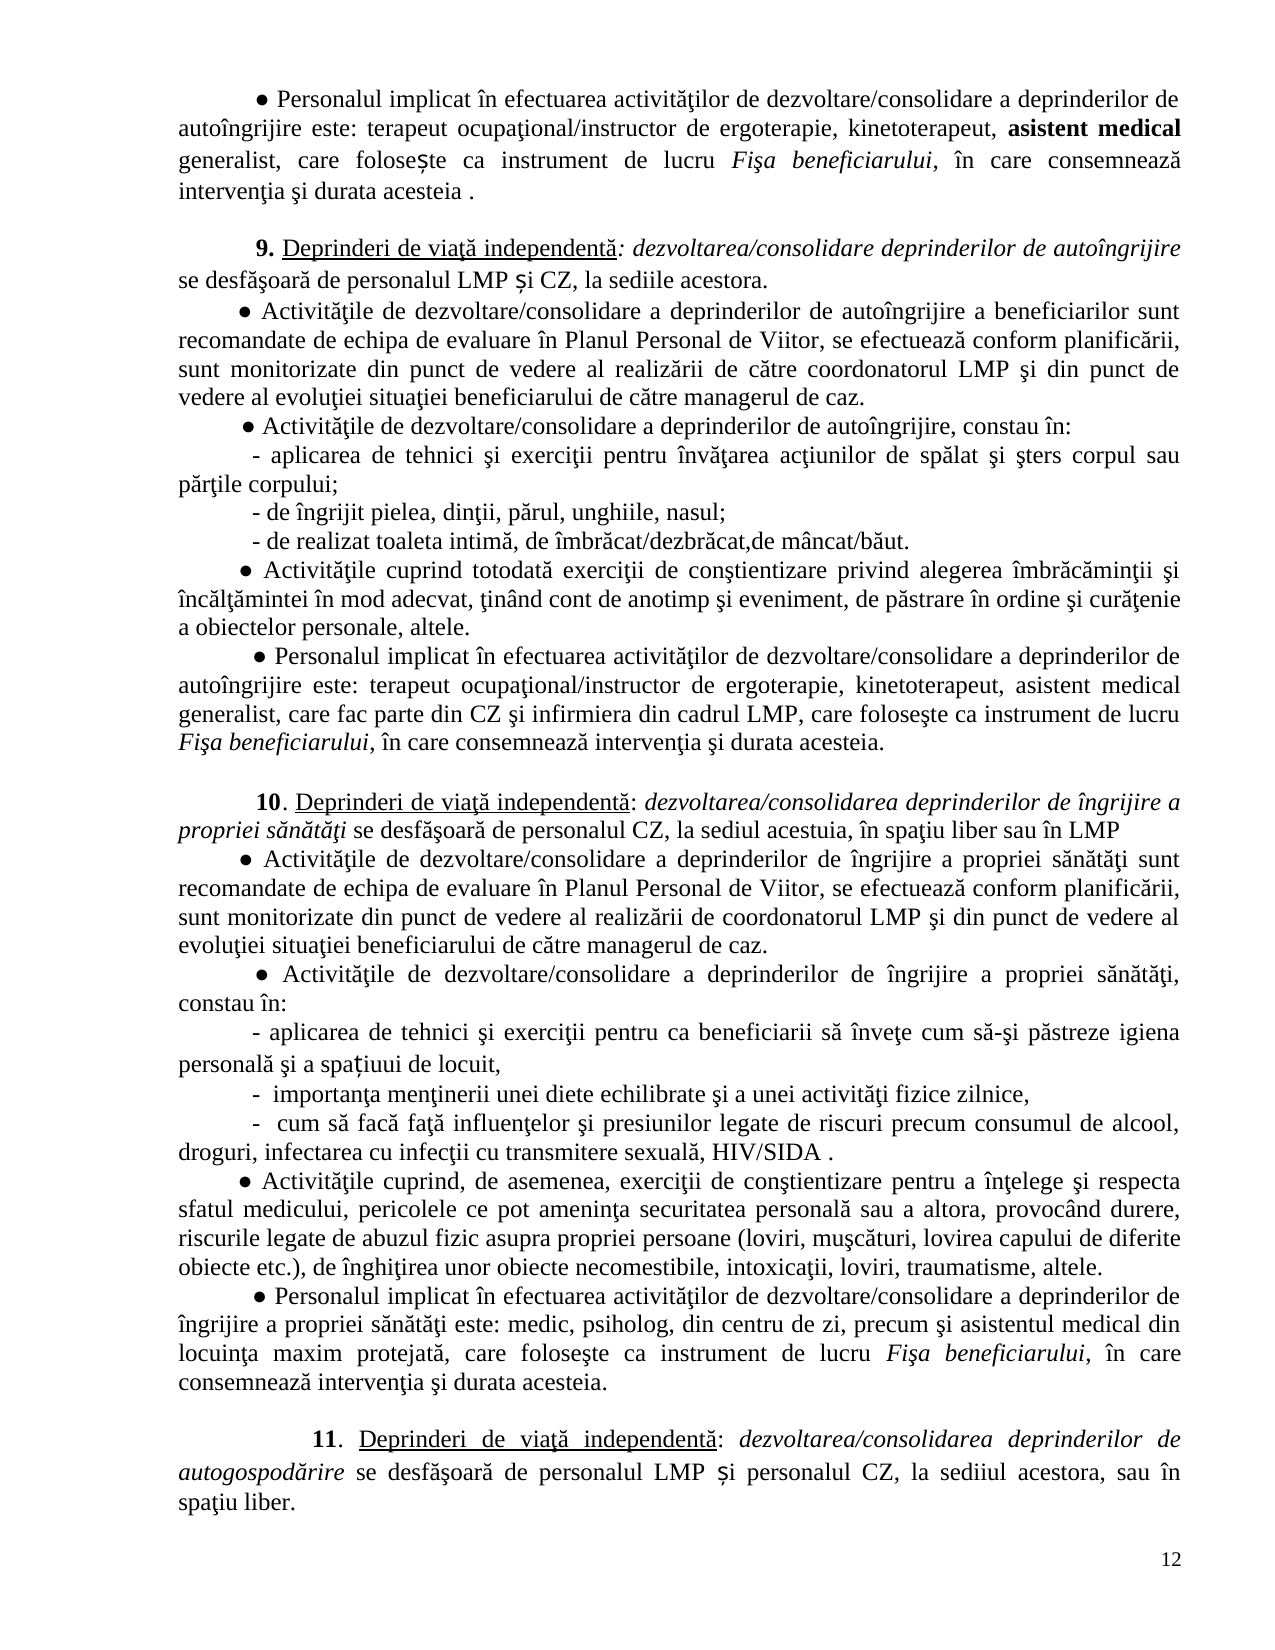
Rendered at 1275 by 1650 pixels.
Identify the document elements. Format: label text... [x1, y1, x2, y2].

text - importanţa menţinerii unei diete echilibrate şi a unei activităţi fizice zilnice, [178, 1079, 1181, 1108]
text ● Activităţile cuprind totodată exerciţii de conştientizare privind alegerea îmbrăcăminţii şi încălţămintei în mod adecvat, ţinând cont de anotimp şi eveniment, de păstrare în ordine şi curăţenie a obiectelor personale, altele. [178, 555, 1181, 641]
text - aplicarea de tehnici şi exerciţii pentru învăţarea acţiunilor de spălat şi şters corpul sau părţile corpului; [178, 440, 1181, 497]
text ● Personalul implicat în efectuarea activităţilor de dezvoltare/consolidare a deprinderilor de autoîngrijire este: terapeut ocupaţional/instructor de ergoterapie, kinetoterapeut, asistent medical generalist, care fac parte din CZ şi infirmiera din cadrul LMP, care foloseşte ca instrument de lucru Fişa beneficiarului, în care consemnează intervenţia şi durata acesteia. [178, 641, 1181, 756]
text ● Activităţile de dezvoltare/consolidare a deprinderilor de autoîngrijire, constau în: [178, 411, 1181, 440]
text 11. Deprinderi de viaţă independentă: dezvoltarea/consolidarea deprinderilor de autogospodărire se desfăşoară de personalul LMP și personalul CZ, la sediiul acestora, sau în spaţiu liber. [178, 1424, 1181, 1516]
text 9. Deprinderi de viaţă independentă: dezvoltarea/consolidare deprinderilor de autoîngrijire se desfăşoară de personalul LMP și CZ, la sediile acestora. [178, 233, 1181, 296]
text 10. Deprinderi de viaţă independentă: dezvoltarea/consolidarea deprinderilor de îngrijire a propriei sănătăţi se desfăşoară de personalul CZ, la sediul acestuia, în spaţiu liber sau în LMP [178, 787, 1181, 844]
text - aplicarea de tehnici şi exerciţii pentru ca beneficiarii să înveţe cum să-şi păstreze igiena personală şi a spațiuui de locuit, [178, 1017, 1181, 1079]
text ● Activităţile de dezvoltare/consolidare a deprinderilor de autoîngrijire a beneficiarilor sunt recomandate de echipa de evaluare în Planul Personal de Viitor, se efectuează conform planificării, sunt monitorizate din punct de vedere al realizării de către coordonatorul LMP şi din punct de vedere al evoluţiei situaţiei beneficiarului de către managerul de caz. [178, 296, 1181, 411]
text ● Activităţile de dezvoltare/consolidare a deprinderilor de îngrijire a propriei sănătăţi sunt recomandate de echipa de evaluare în Planul Personal de Viitor, se efectuează conform planificării, sunt monitorizate din punct de vedere al realizării de coordonatorul LMP şi din punct de vedere al evoluţiei situaţiei beneficiarului de către managerul de caz. [178, 844, 1181, 959]
text - de realizat toaleta intimă, de îmbrăcat/dezbrăcat,de mâncat/băut. [178, 526, 1181, 555]
text ● Activităţile cuprind, de asemenea, exerciţii de conştientizare pentru a înţelege şi respecta sfatul medicului, pericolele ce pot ameninţa securitatea personală sau a altora, provocând durere, riscurile legate de abuzul fizic asupra propriei persoane (loviri, muşcături, lovirea capului de diferite obiecte etc.), de înghiţirea unor obiecte necomestibile, intoxicaţii, loviri, traumatisme, altele. [178, 1166, 1181, 1281]
text ● Activităţile de dezvoltare/consolidare a deprinderilor de îngrijire a propriei sănătăţi, constau în: [178, 959, 1181, 1017]
text ● Personalul implicat în efectuarea activităţilor de dezvoltare/consolidare a deprinderilor de autoîngrijire este: terapeut ocupaţional/instructor de ergoterapie, kinetoterapeut, asistent medical generalist, care folosește ca instrument de lucru Fişa beneficiarului, în care consemnează intervenţia şi durata acesteia . [178, 84, 1181, 205]
text - de îngrijit pielea, dinţii, părul, unghiile, nasul; [178, 497, 1181, 526]
text - cum să facă faţă influenţelor şi presiunilor legate de riscuri precum consumul de alcool, droguri, infectarea cu infecţii cu transmitere sexuală, HIV/SIDA . [178, 1108, 1181, 1166]
text ● Personalul implicat în efectuarea activităţilor de dezvoltare/consolidare a deprinderilor de îngrijire a propriei sănătăţi este: medic, psiholog, din centru de zi, precum şi asistentul medical din locuinţa maxim protejată, care foloseşte ca instrument de lucru Fişa beneficiarului, în care consemnează intervenţia şi durata acesteia. [178, 1281, 1181, 1396]
